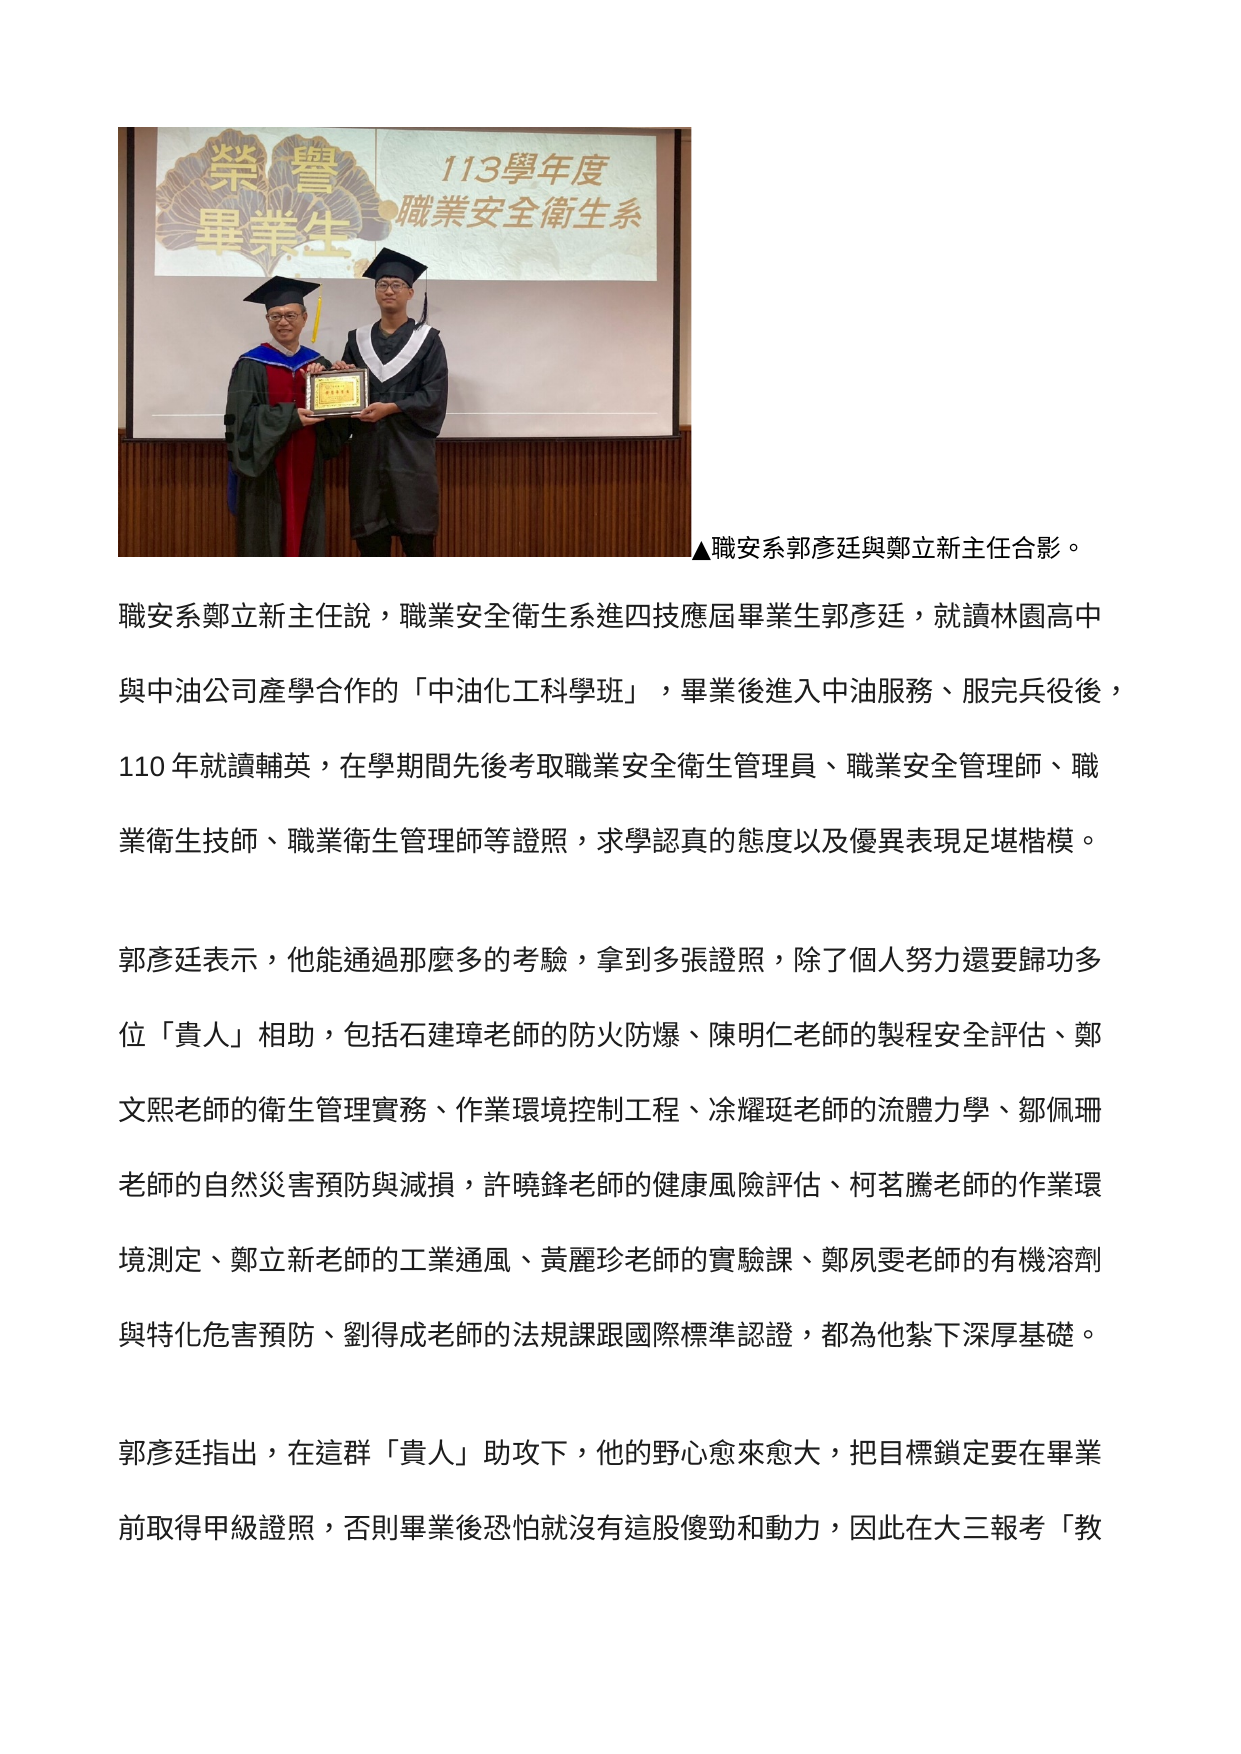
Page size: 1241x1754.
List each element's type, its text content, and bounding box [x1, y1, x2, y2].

text 職安系鄭立新主任說，職業安全衛生系進四技應屆畢業生郭彥廷，就讀林園高中與中油公司產學合作的「中油化工科學班」，畢業後進入中油服務、服完兵役後，110年就讀輔英，在學期間先後考取職業安全衛生管理員、職業安全管理師、職業衛生技師、職業衛生管理師等證照，求學認真的態度以及優異表現足堪楷模。 [118, 577, 1122, 877]
picture [118, 127, 692, 557]
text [118, 1414, 1122, 1564]
text 郭彥廷表示，他能通過那麼多的考驗，拿到多張證照，除了個人努力還要歸功多位「貴人」相助，包括石建璋老師的防火防爆、陳明仁老師的製程安全評估、鄭文熙老師的衛生管理實務、作業環境控制工程、凃耀珽老師的流體力學、鄒佩珊老師的自然災害預防與減損，許曉鋒老師的健康風險評估、柯茗騰老師的作業環境測定、鄭立新老師的工業通風、黃麗珍老師的實驗課、鄭夙雯老師的有機溶劑與特化危害預防、劉得成老師的法規課跟國際標準認證，都為他紮下深厚基礎。 [118, 920, 1122, 1370]
